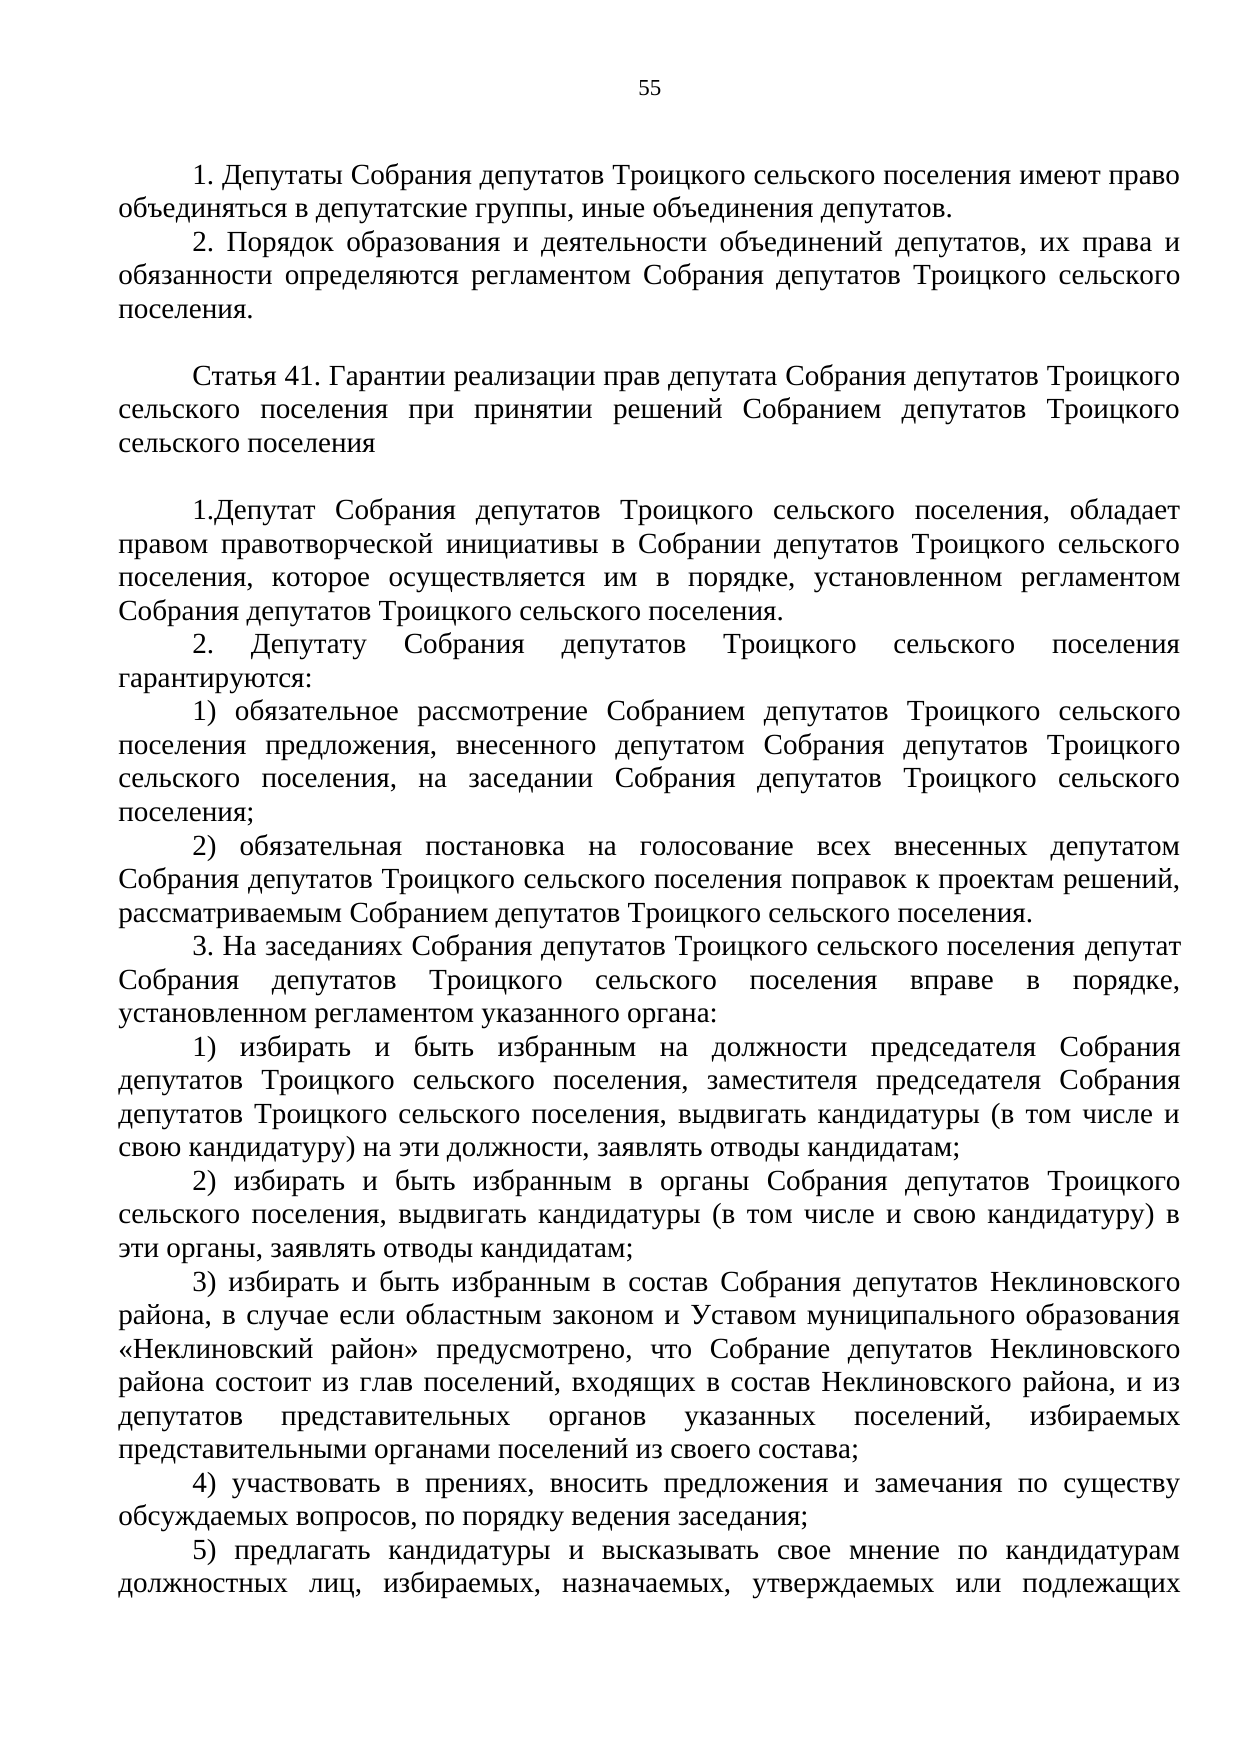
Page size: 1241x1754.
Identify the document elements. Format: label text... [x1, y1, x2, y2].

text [118, 1532, 1181, 1599]
text Статья 41. Гарантии реализации прав депутата Собрания депутатов Троицкого сельского поселения при принятии решений Собранием депутатов Троицкого сельского поселения [118, 358, 1181, 459]
text 2. Порядок образования и деятельности объединений депутатов, их права и обязанности определяются регламентом Собрания депутатов Троицкого сельского поселения. [118, 224, 1181, 324]
text 4) участвовать в прениях, вносить предложения и замечания по существу обсуждаемых вопросов, по порядку ведения заседания; [118, 1465, 1181, 1532]
text 3. На заседаниях Собрания депутатов Троицкого сельского поселения депутат Собрания депутатов Троицкого сельского поселения вправе в порядке, установленном регламентом указанного органа: [118, 928, 1181, 1029]
text 3) избирать и быть избранным в состав Собрания депутатов Неклиновского района, в случае если областным законом и Уставом муниципального образования «Неклиновский район» предусмотрено, что Собрание депутатов Неклиновского района состоит из глав поселений, входящих в состав Неклиновского района, и из депутатов представительных органов указанных поселений, избираемых представительными органами поселений из своего состава; [118, 1264, 1181, 1465]
text 2) обязательная постановка на голосование всех внесенных депутатом Собрания депутатов Троицкого сельского поселения поправок к проектам решений, рассматриваемым Собранием депутатов Троицкого сельского поселения. [118, 828, 1181, 928]
text 1) обязательное рассмотрение Собранием депутатов Троицкого сельского поселения предложения, внесенного депутатом Собрания депутатов Троицкого сельского поселения, на заседании Собрания депутатов Троицкого сельского поселения; [118, 693, 1181, 828]
text 1) избирать и быть избранным на должности председателя Собрания депутатов Троицкого сельского поселения, заместителя председателя Собрания депутатов Троицкого сельского поселения, выдвигать кандидатуры (в том числе и свою кандидатуру) на эти должности, заявлять отводы кандидатам; [118, 1029, 1181, 1163]
text 2) избирать и быть избранным в органы Собрания депутатов Троицкого сельского поселения, выдвигать кандидатуры (в том числе и свою кандидатуру) в эти органы, заявлять отводы кандидатам; [118, 1163, 1181, 1264]
text 1.Депутат Собрания депутатов Троицкого сельского поселения, обладает правом правотворческой инициативы в Собрании депутатов Троицкого сельского поселения, которое осуществляется им в порядке, установленном регламентом Собрания депутатов Троицкого сельского поселения. [118, 492, 1181, 626]
text 1. Депутаты Собрания депутатов Троицкого сельского поселения имеют право объединяться в депутатские группы, иные объединения депутатов. [118, 157, 1181, 224]
text 2. Депутату Собрания депутатов Троицкого сельского поселения гарантируются: [118, 626, 1181, 693]
